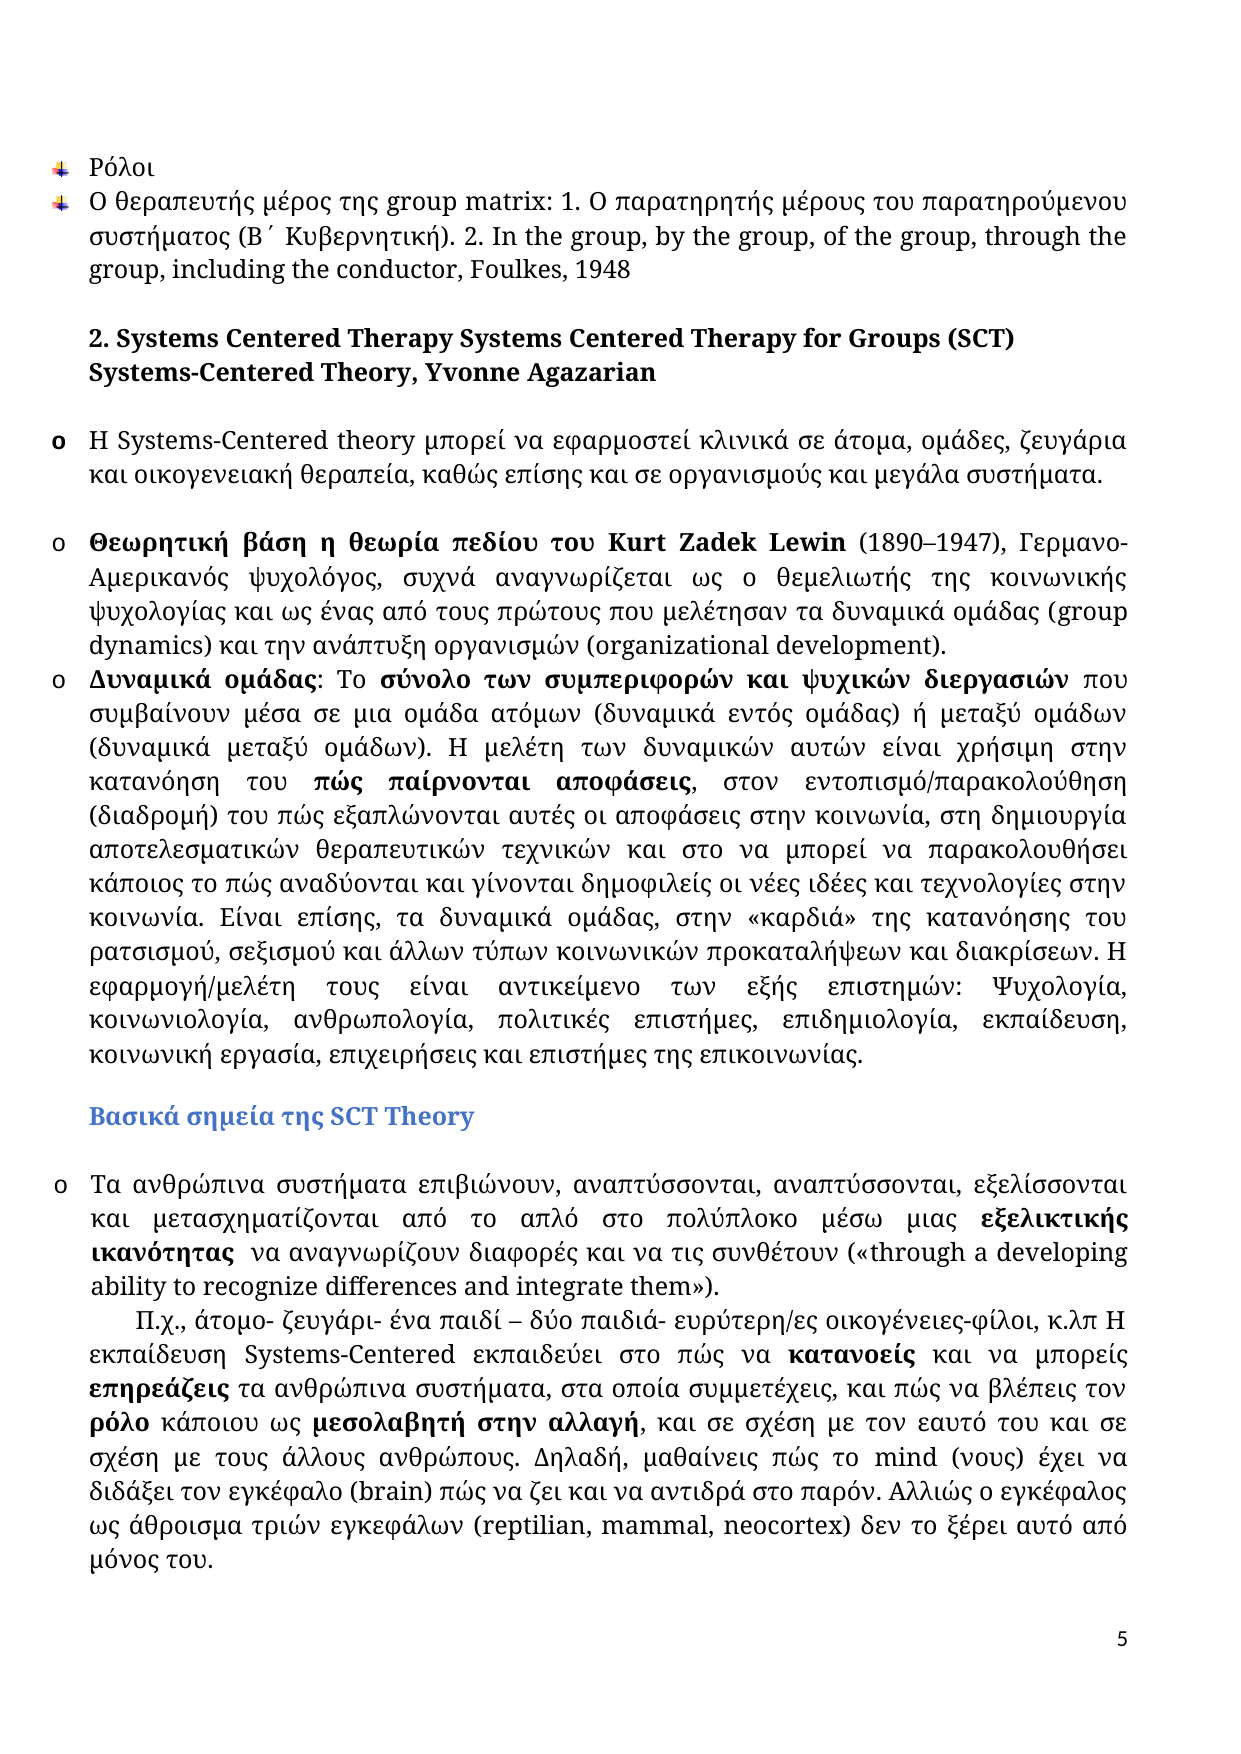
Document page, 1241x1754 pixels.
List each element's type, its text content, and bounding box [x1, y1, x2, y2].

list Δυναμικά ομάδας: Το σύνολο των συμπεριφορών και ψυχικών διεργασιών που συμβαίνουν μέσα σε μια ομάδα ατόμων (δυναμικά εντός ομάδας) ή μεταξύ ομάδων (δυναμικά μεταξύ ομάδων). Η μελέτη των δυναμικών αυτών είναι χρήσιμη στην κατανόηση του πώς παίρνονται αποφάσεις, στον εντοπισμό/παρακολούθηση (διαδρομή) του πώς εξαπλώνονται αυτές οι αποφάσεις στην κοινωνία, στη δημιουργία αποτελεσματικών θεραπευτικών τεχνικών και στο να μπορεί να παρακολουθήσει κάποιος το πώς αναδύονται και γίνονται δημοφιλείς οι νέες ιδέες και τεχνολογίες στην κοινωνία. Είναι επίσης, τα δυναμικά ομάδας, στην «καρδιά» της κατανόησης του ρατσισμού, σεξισμού και άλλων τύπων κοινωνικών προκαταλήψεων και διακρίσεων. Η εφαρμογή/μελέτη τους είναι αντικείμενο των εξής επιστημών: Ψυχολογία, κοινωνιολογία, ανθρωπολογία, πολιτικές επιστήμες, επιδημιολογία, εκπαίδευση, κοινωνική εργασία, επιχειρήσεις και επιστήμες της επικοινωνίας. [51, 661, 1128, 1070]
text Βασικά σημεία της SCT Theory [88, 1098, 1128, 1132]
list Ο θεραπευτής μέρος της group matrix: 1. Ο παρατηρητής μέρους του παρατηρούμενου συστήματος (Β΄ Κυβερνητική). 2. Ιn the group, by the group, of the group, through the group, including the conductor, Foulkes, 1948 [51, 184, 1128, 286]
picture [52, 194, 69, 211]
picture [52, 160, 69, 177]
list Θεωρητική βάση η θεωρία πεδίου του Kurt Zadek Lewin (1890–1947), Γερμανο-Αμερικανός ψυχολόγος, συχνά αναγνωρίζεται ως ο θεμελιωτής της κοινωνικής ψυχολογίας και ως ένας από τους πρώτους που μελέτησαν τα δυναμικά ομάδας (group dynamics) και την ανάπτυξη οργανισμών (organizational development). [51, 525, 1128, 661]
list Τα ανθρώπινα συστήματα επιβιώνουν, αναπτύσσονται, αναπτύσσονται, εξελίσσονται και μετασχηματίζονται από το απλό στο πολύπλοκο μέσω μιας εξελικτικής ικανότητας να αναγνωρίζουν διαφορές και να τις συνθέτουν («through a developing ability to recognize differences and integrate them»). [53, 1166, 1128, 1303]
list Η Systems-Centered theory μπορεί να εφαρμοστεί κλινικά σε άτομα, ομάδες, ζευγάρια και οικογενειακή θεραπεία, καθώς επίσης και σε οργανισμούς και μεγάλα συστήματα. [51, 422, 1128, 491]
text Π.χ., άτομο- ζευγάρι- ένα παιδί – δύο παιδιά- ευρύτερη/ες οικογένειες-φίλοι, κ.λπ Η εκπαίδευση Systems-Centered εκπαιδεύει στο πώς να κατανοείς και να μπορείς επηρεάζεις τα ανθρώπινα συστήματα, στα οποία συμμετέχεις, και πώς να βλέπεις τον ρόλο κάποιου ως μεσολαβητή στην αλλαγή, και σε σχέση με τον εαυτό του και σε σχέση με τους άλλους ανθρώπους. Δηλαδή, μαθαίνεις πώς το mind (νους) έχει να διδάξει τον εγκέφαλο (brain) πώς να ζει και να αντιδρά στο παρόν. Αλλιώς ο εγκέφαλος ως άθροισμα τριών εγκεφάλων (reptilian, mammal, neocortex) δεν το ξέρει αυτό από μόνος του. [88, 1303, 1128, 1575]
text Systems-Centered Theory, Yvonne Agazarian [88, 354, 1128, 388]
text 2. Systems Centered Therapy Systems Centered Therapy for Groups (SCT) [88, 320, 1128, 354]
list Ρόλοι [51, 150, 1128, 184]
